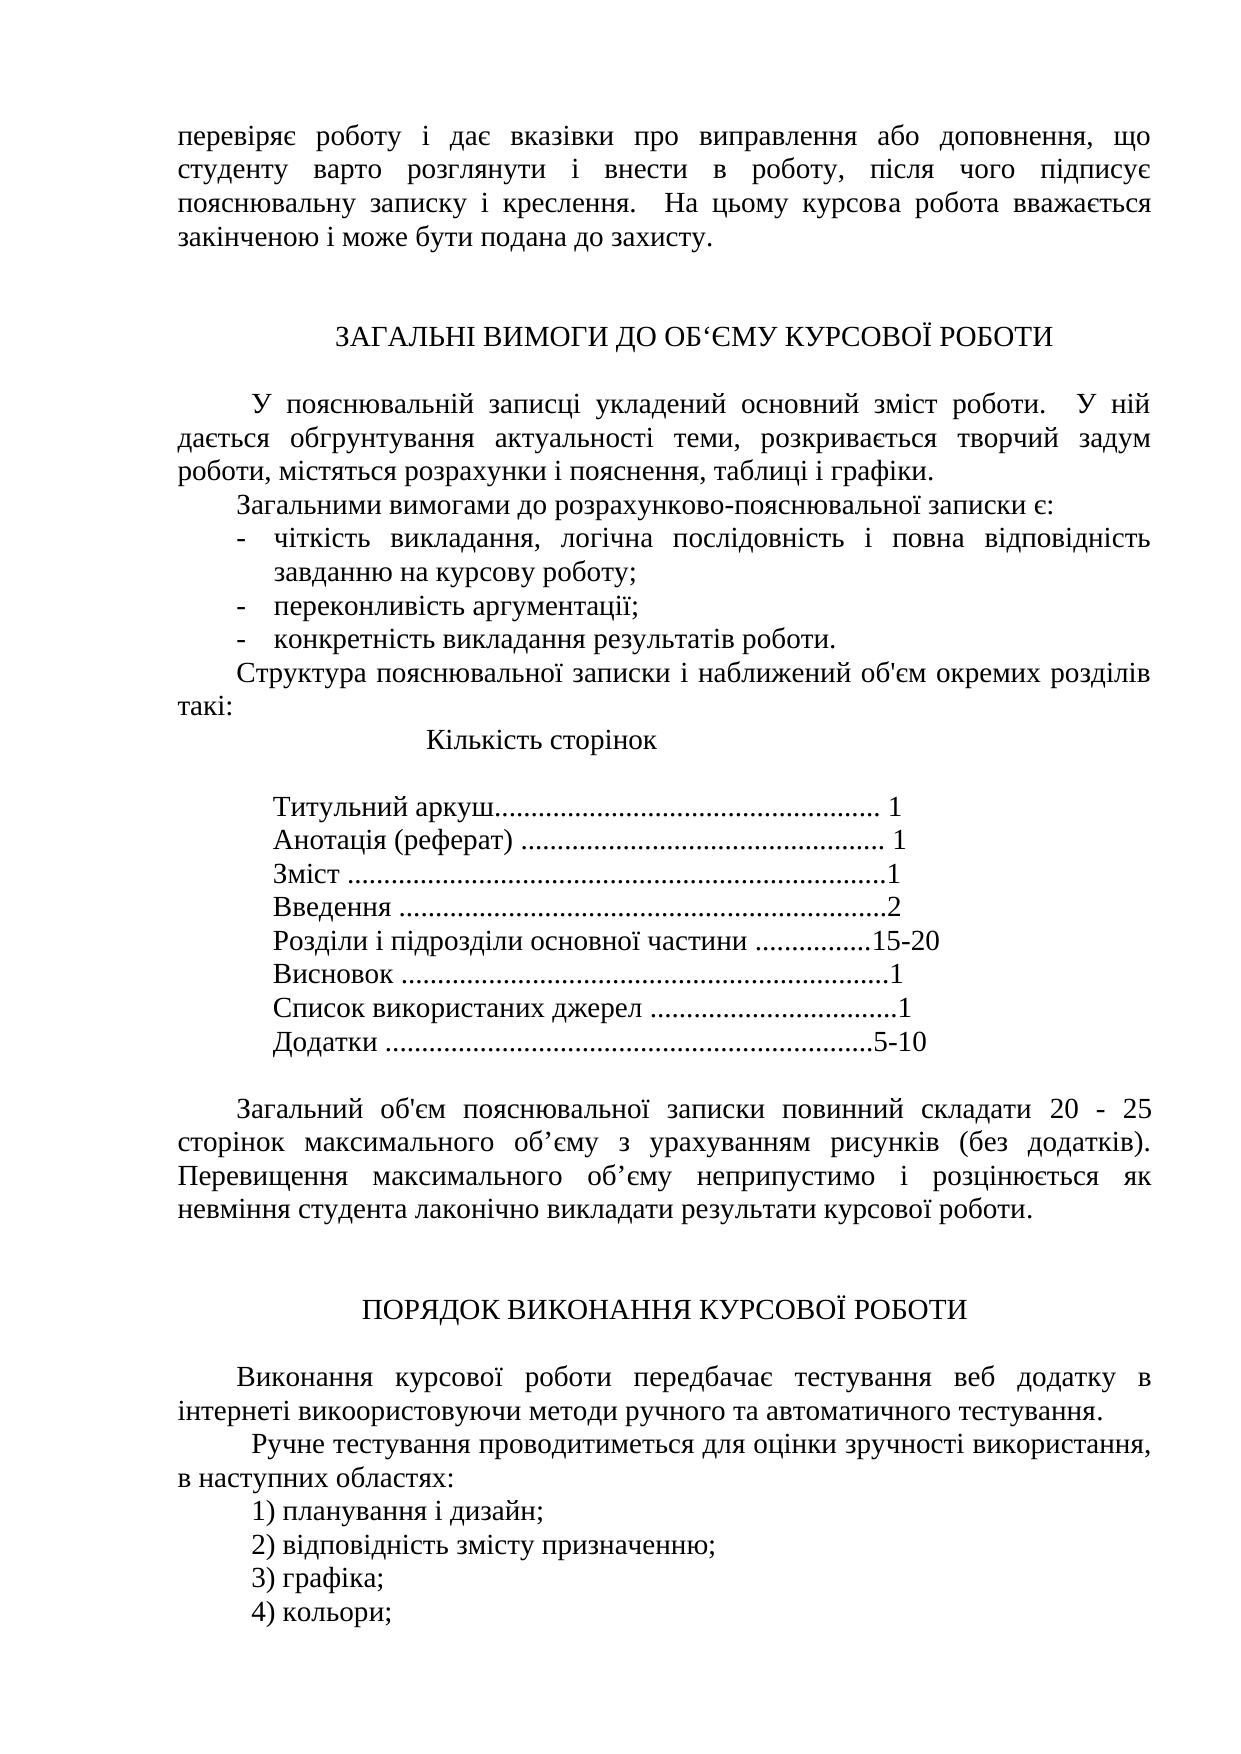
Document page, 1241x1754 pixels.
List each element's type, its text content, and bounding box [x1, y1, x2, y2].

list переконливість аргументації; [236, 588, 1152, 621]
text 4) кольори; [177, 1594, 1152, 1627]
text Титульний аркуш..................................................... 1 [177, 789, 1152, 822]
list конкретність викладання результатів роботи. [236, 621, 1152, 655]
text Структура пояснювальної записки і наближений об'єм окремих розділів такі: [177, 655, 1152, 722]
text Кількість сторінок [177, 722, 1152, 755]
subtitle ПОРЯДОК ВИКОНАННЯ КУРСОВОЇ РОБОТИ [177, 1292, 1152, 1326]
text Зміст ..........................................................................1 [177, 856, 1152, 889]
text 3) графіка; [177, 1560, 1152, 1594]
text Виконання курсової роботи передбачає тестування веб додатку в інтернеті викоористовуючи методи ручного та автоматичного тестування. [177, 1359, 1152, 1426]
text 2) відповідність змісту призначенню; [177, 1527, 1152, 1560]
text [177, 118, 1152, 252]
text Загальними вимогами до розрахунково-пояснювальної записки є: [177, 487, 1152, 521]
text Анотація (реферат) .................................................. 1 [177, 822, 1152, 856]
text Введення ...................................................................2 [177, 889, 1152, 923]
text ЗАГАЛЬНІ ВИМОГИ ДО ОБ‘ЄМУ КУРСОВОЇ РОБОТИ [177, 319, 1152, 353]
text У пояснювальній записці укладений основний зміст роботи. У ній дається обгрунтування актуальності теми, розкривається творчий задум роботи, містяться розрахунки і пояснення, таблиці і графіки. [177, 386, 1152, 487]
text Ручне тестування проводитиметься для оцінки зручності використання, в наступних областях: [177, 1426, 1152, 1493]
subtitle Розділи і підрозділи основної частини ................15-20 [177, 923, 1152, 957]
list чіткість викладання, логічна послідовність і повна відповідність завданню на курсову роботу; [236, 521, 1152, 588]
text 1) планування і дизайн; [177, 1493, 1152, 1527]
text Додатки ...................................................................5-10 [177, 1024, 1152, 1057]
text Список використаних джерел ..................................1 [177, 990, 1152, 1024]
text Загальний об'єм пояснювальної записки повинний складати 20 - 25 сторінок максимального об’єму з урахуванням рисунків (без додатків). Перевищення максимального об’єму неприпустимо і розцінюється як невміння студента лаконічно викладати результати курсової роботи. [177, 1091, 1152, 1225]
text Висновок ...................................................................1 [177, 957, 1152, 990]
